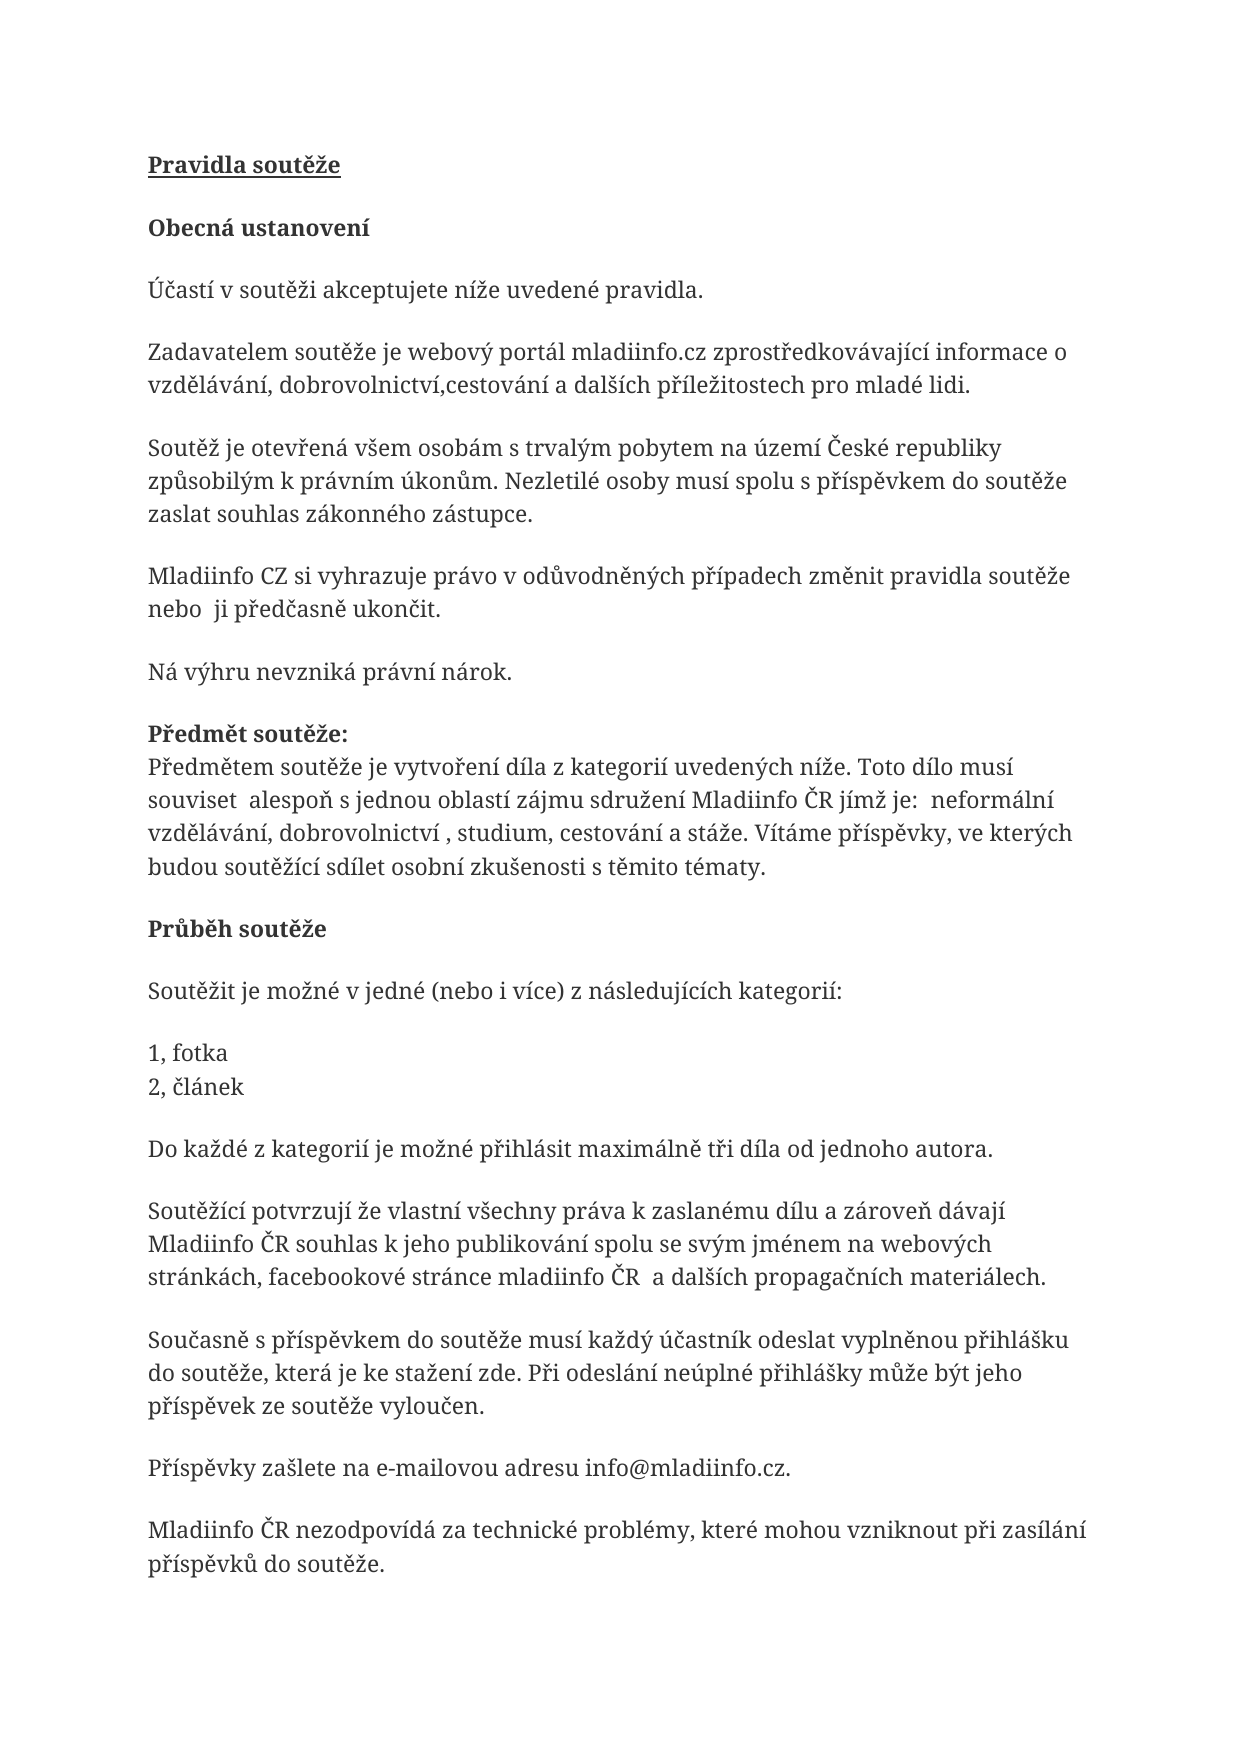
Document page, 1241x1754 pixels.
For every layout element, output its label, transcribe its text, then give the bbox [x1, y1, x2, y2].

text Pravidla soutěže [148, 148, 1093, 181]
text Mladiinfo ČR nezodpovídá za technické problémy, které mohou vzniknout při zasílání příspěvků do soutěže. [148, 1513, 1093, 1579]
text Soutěžící potvrzují že vlastní všechny práva k zaslanému dílu a zároveň dávají Mladiinfo ČR souhlas k jeho publikování spolu se svým jménem na webových stránkách, facebookové stránce mladiinfo ČR a dalších propagačních materiálech. [148, 1193, 1093, 1293]
text Příspěvky zašlete na e-mailovou adresu info@mladiinfo.cz. [148, 1450, 1093, 1483]
text 1, fotka 2, článek [148, 1036, 1093, 1102]
text Účastí v soutěži akceptujete níže uvedené pravidla. [148, 272, 1093, 305]
text Obecná ustanovení [148, 210, 1093, 243]
text Soutěž je otevřená všem osobám s trvalým pobytem na území České republiky způsobilým k právním úkonům. Nezletilé osoby musí spolu s příspěvkem do soutěže zaslat souhlas zákonného zástupce. [148, 430, 1093, 529]
text Do každé z kategorií je možné přihlásit maximálně tři díla od jednoho autora. [148, 1131, 1093, 1164]
text Současně s příspěvkem do soutěže musí každý účastník odeslat vyplněnou přihlášku do soutěže, která je ke stažení zde. Při odeslání neúplné přihlášky může být jeho příspěvek ze soutěže vyloučen. [148, 1322, 1093, 1421]
text Předmět soutěže: Předmětem soutěže je vytvoření díla z kategorií uvedených níže. Toto dílo musí souviset alespoň s jednou oblastí zájmu sdružení Mladiinfo ČR jímž je: neformální vzdělávání, dobrovolnictví , studium, cestování a stáže. Vítáme příspěvky, ve kterých budou soutěžící sdílet osobní zkušenosti s těmito tématy. [148, 716, 1093, 882]
text Soutěžit je možné v jedné (nebo i více) z následujících kategorií: [148, 973, 1093, 1006]
text Ná výhru nevzniká právní nárok. [148, 654, 1093, 687]
text Zadavatelem soutěže je webový portál mladiinfo.cz zprostředkovávající informace o vzdělávání, dobrovolnictví,cestování a dalších příležitostech pro mladé lidi. [148, 334, 1093, 401]
text Průběh soutěže [148, 911, 1093, 944]
text Mladiinfo CZ si vyhrazuje právo v odůvodněných případech změnit pravidla soutěže nebo ji předčasně ukončit. [148, 558, 1093, 625]
